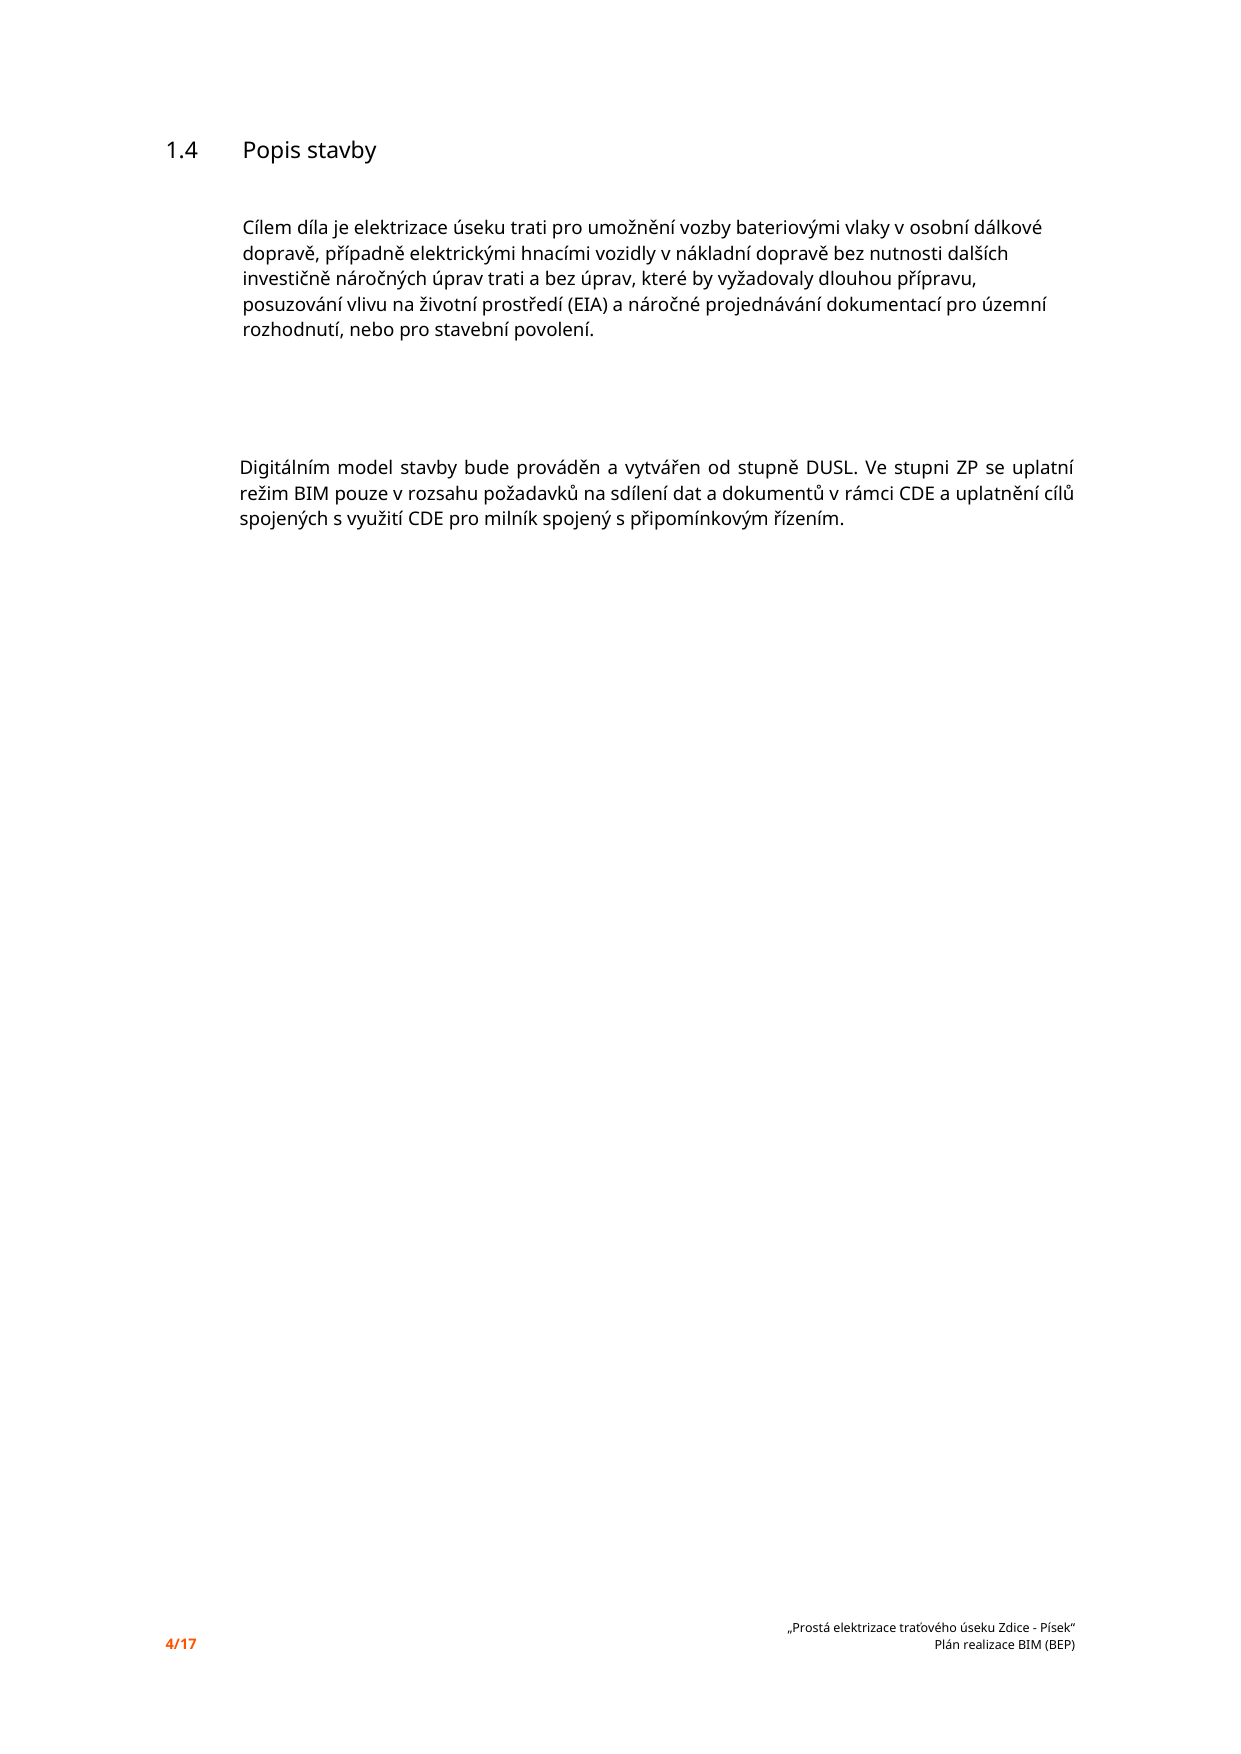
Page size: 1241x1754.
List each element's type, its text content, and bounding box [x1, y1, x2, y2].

text Digitálním model stavby bude prováděn a vytvářen od stupně DUSL. Ve stupni ZP se uplatní režim BIM pouze v rozsahu požadavků na sdílení dat a dokumentů v rámci CDE a uplatnění cílů spojených s využití CDE pro milník spojený s připomínkovým řízením. [239, 454, 1075, 531]
text Cílem díla je elektrizace úseku trati pro umožnění vozby bateriovými vlaky v osobní dálkové dopravě, případně elektrickými hnacími vozidly v nákladní dopravě bez nutnosti dalších investičně náročných úprav trati a bez úprav, které by vyžadovaly dlouhou přípravu, posuzování vlivu na životní prostředí (EIA) a náročné projednávání dokumentací pro územní rozhodnutí, nebo pro stavební povolení. [242, 214, 1075, 342]
text Popis stavby [165, 134, 1075, 166]
